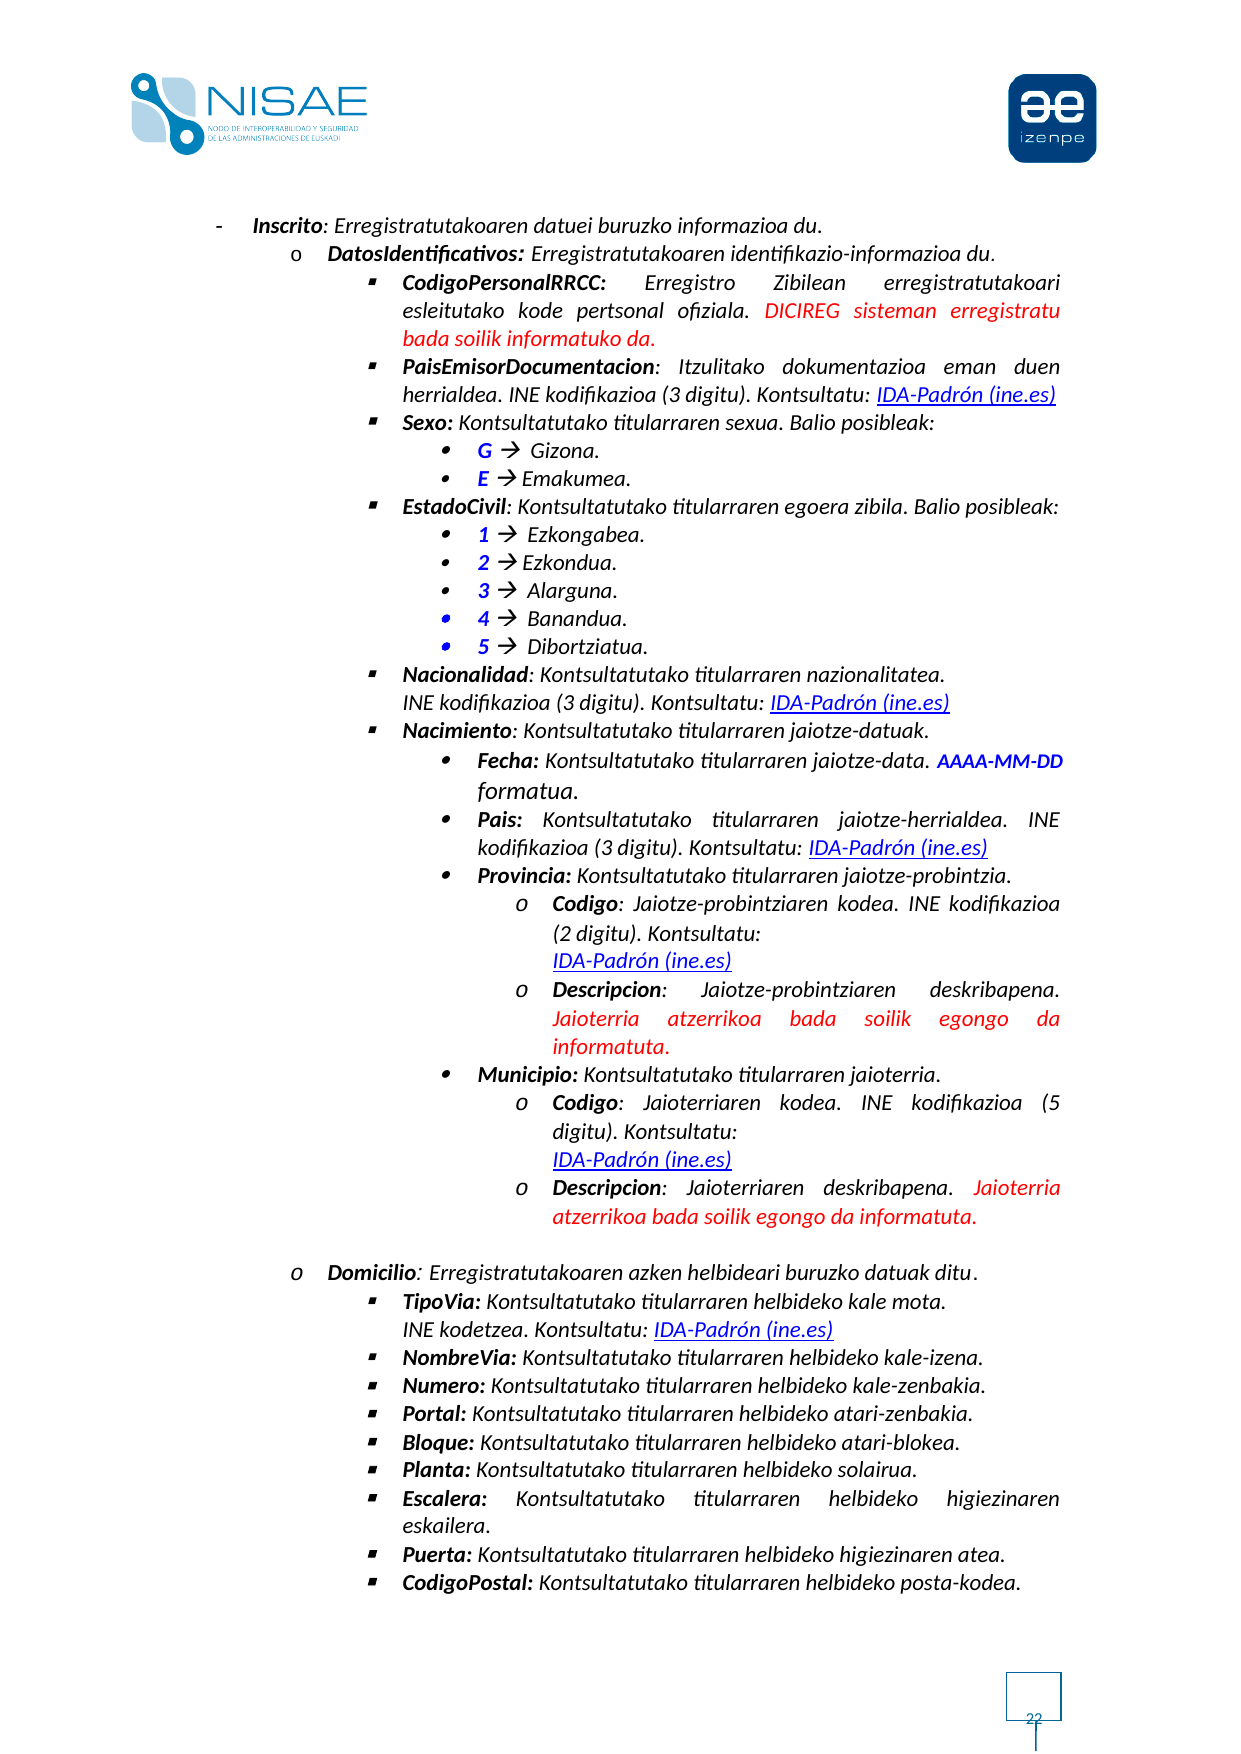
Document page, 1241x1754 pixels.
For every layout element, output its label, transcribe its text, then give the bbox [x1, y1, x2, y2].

list 1 Ezkongabea. [440, 520, 1063, 548]
list Descripcion: Jaioterriaren deskribapena. Jaioterria atzerrikoa bada soilik egongo da informatuta. [515, 1173, 1063, 1230]
picture [181, 131, 193, 143]
list Domicilio: Erregistratutakoaren azken helbideari buruzko datuak ditu. [290, 1258, 1063, 1287]
picture [1007, 74, 1097, 163]
list Planta: Kontsultatutako titularraren helbideko solairua. [365, 1456, 1063, 1484]
list Codigo: Jaioterriaren kodea. INE kodifikazioa (5 digitu). Kontsultatu: [515, 1088, 1063, 1145]
list 2 Ezkondua. [440, 548, 1063, 576]
list Numero: Kontsultatutako titularraren helbideko kale-zenbakia. [365, 1372, 1063, 1399]
list G Gizona. [440, 436, 1063, 464]
list Fecha: Kontsultatutako titularraren jaiotze-data. AAAA-MM-DD formatua. [440, 744, 1063, 805]
picture [139, 81, 148, 90]
list EstadoCivil: Kontsultatutako titularraren egoera zibila. Balio posibleak: [365, 492, 1063, 520]
text INE kodifikazioa (3 digitu). Kontsultatu: IDA-Padrón (ine.es) [402, 688, 1063, 716]
list 5 Dibortziatua. [440, 632, 1063, 660]
list Descripcion: Jaiotze-probintziaren deskribapena. Jaioterria atzerrikoa bada soilik egongo da informatuta. [515, 975, 1063, 1060]
list Municipio: Kontsultatutako titularraren jaioterria. [440, 1060, 1063, 1088]
list Inscrito: Erregistratutakoaren datuei buruzko informazioa du. [215, 211, 1063, 239]
list Escalera: Kontsultatutako titularraren helbideko higiezinaren eskailera. [365, 1484, 1063, 1540]
text INE kodetzea. Kontsultatu: IDA-Padrón (ine.es) [402, 1316, 1063, 1343]
list DatosIdentificativos: Erregistratutakoaren identifikazio-informazioa du. [290, 239, 1063, 268]
list Puerta: Kontsultatutako titularraren helbideko higiezinaren atea. [365, 1540, 1063, 1568]
picture [118, 73, 180, 155]
text IDA-Padrón (ine.es) [552, 1145, 1063, 1173]
list Bloque: Kontsultatutako titularraren helbideko atari-blokea. [365, 1428, 1063, 1456]
list E Emakumea. [440, 464, 1063, 492]
list Pais: Kontsultatutako titularraren jaiotze-herrialdea. INE kodifikazioa (3 digitu). Kontsultatu: IDA-Padrón (ine.es) [440, 805, 1063, 861]
list CodigoPersonalRRCC: Erregistro Zibilean erregistratutakoari esleitutako kode pertsonal ofiziala. DICIREG sisteman erregistratu bada soilik informatuko da. [365, 268, 1063, 352]
list Codigo: Jaiotze-probintziaren kodea. INE kodifikazioa (2 digitu). Kontsultatu: [515, 889, 1063, 947]
list CodigoPostal: Kontsultatutako titularraren helbideko posta-kodea. [365, 1568, 1063, 1596]
list 4 Banandua. [440, 604, 1063, 632]
list TipoVia: Kontsultatutako titularraren helbideko kale mota. [365, 1287, 1063, 1316]
list NombreVia: Kontsultatutako titularraren helbideko kale-izena. [365, 1343, 1063, 1372]
list Provincia: Kontsultatutako titularraren jaiotze-probintzia. [440, 861, 1063, 889]
list 3 Alarguna. [440, 576, 1063, 604]
list PaisEmisorDocumentacion: Itzulitako dokumentazioa eman duen herrialdea. INE kodifikazioa (3 digitu). Kontsultatu: IDA-Padrón (ine.es) [365, 352, 1063, 408]
list Nacionalidad: Kontsultatutako titularraren nazionalitatea. [365, 660, 1063, 688]
list Nacimiento: Kontsultatutako titularraren jaiotze-datuak. [365, 716, 1063, 744]
list Portal: Kontsultatutako titularraren helbideko atari-zenbakia. [365, 1399, 1063, 1428]
picture [149, 73, 386, 155]
list Sexo: Kontsultatutako titularraren sexua. Balio posibleak: [365, 408, 1063, 436]
text IDA-Padrón (ine.es) [552, 947, 1063, 975]
